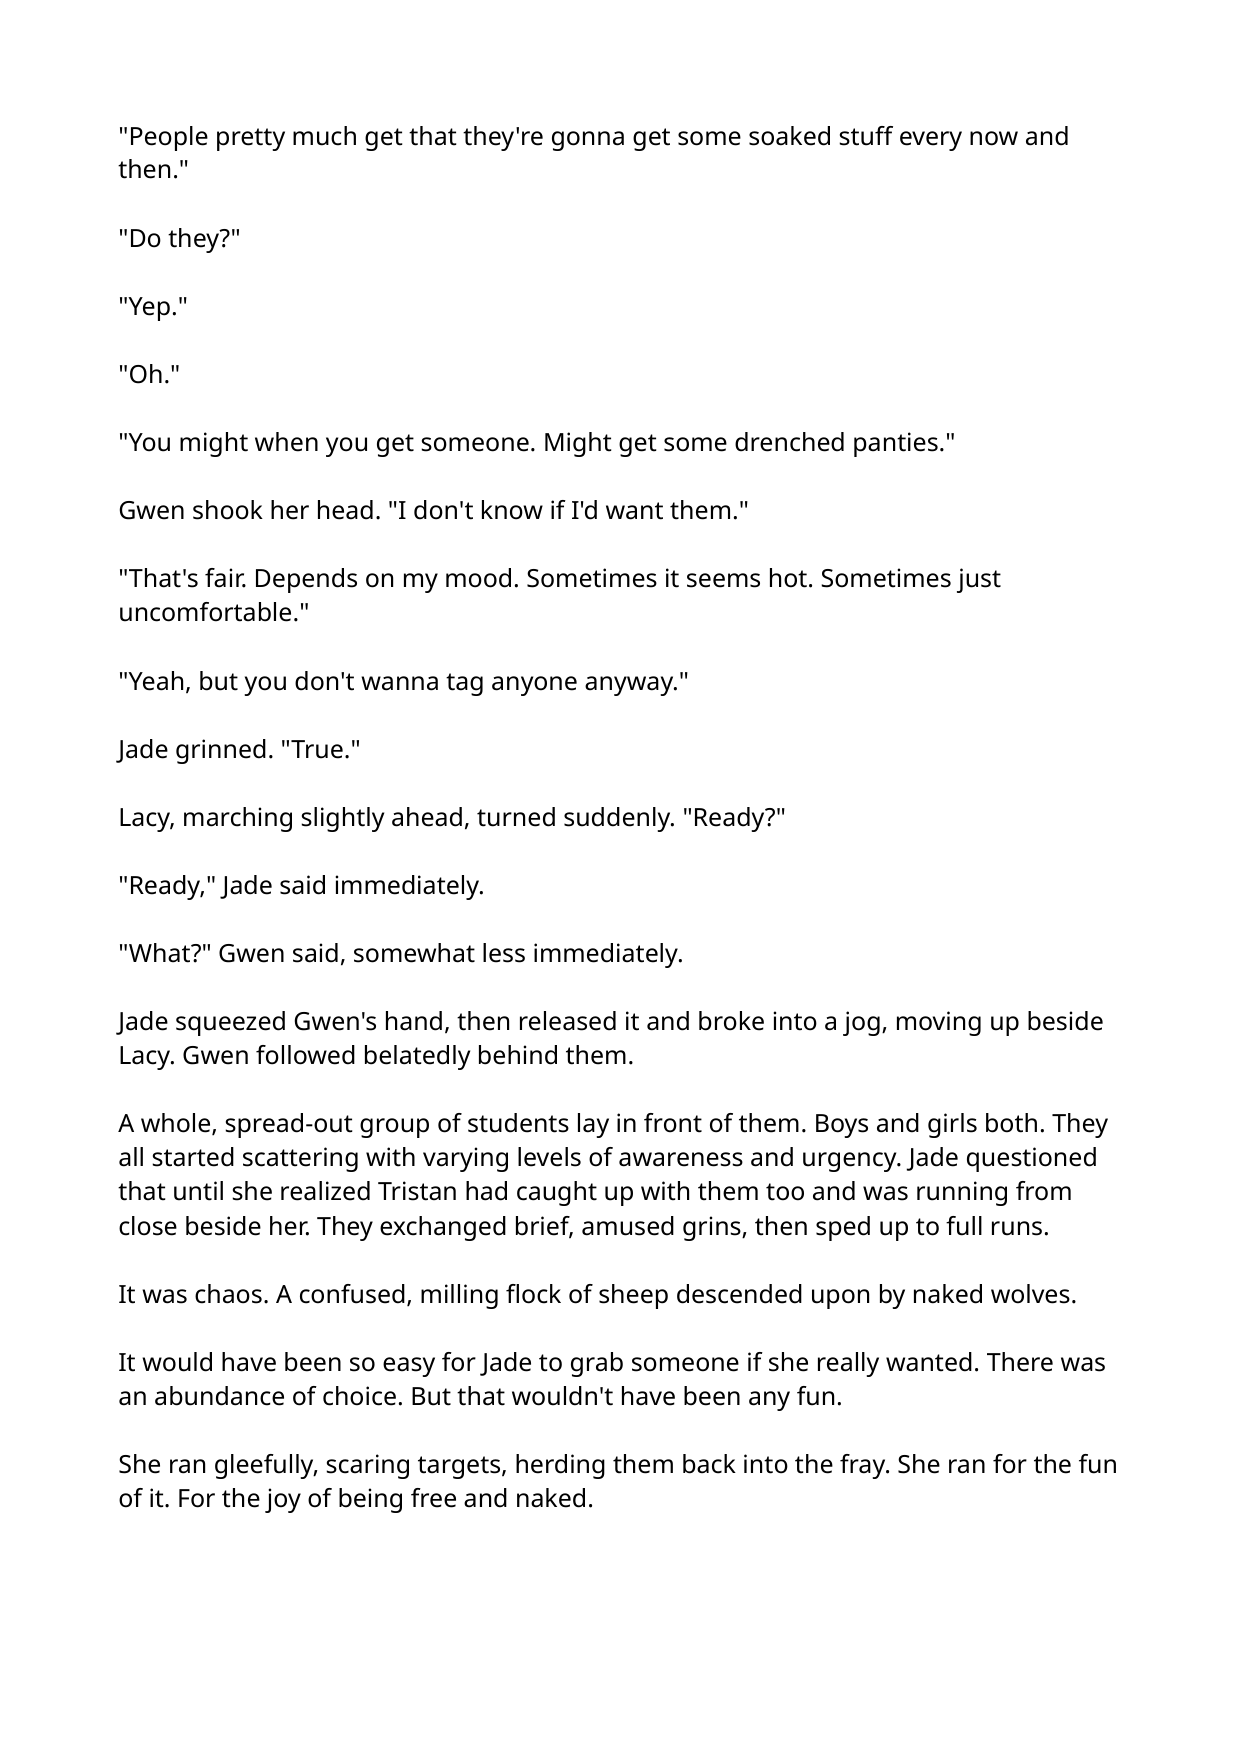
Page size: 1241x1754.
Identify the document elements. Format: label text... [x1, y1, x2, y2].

text Jade grinned. "True." [118, 731, 1122, 765]
text "Yeah, but you don't wanna tag anyone anyway." [118, 663, 1122, 697]
text "Do they?" [118, 220, 1122, 254]
text A whole, spread-out group of students lay in front of them. Boys and girls both. They all started scattering with varying levels of awareness and urgency. Jade questioned that until she realized Tristan had caught up with them too and was running from close beside her. They exchanged brief, amused grins, then sped up to full runs. [118, 1106, 1122, 1242]
text "You might when you get someone. Might get some drenched panties." [118, 425, 1122, 459]
text "People pretty much get that they're gonna get some soaked stuff every now and then." [118, 118, 1122, 186]
text Jade squeezed Gwen's hand, then released it and broke into a jog, moving up beside Lacy. Gwen followed belatedly behind them. [118, 1004, 1122, 1072]
text It would have been so easy for Jade to grab someone if she really wanted. There was an abundance of choice. But that wouldn't have been any fun. [118, 1344, 1122, 1412]
text "Ready," Jade said immediately. [118, 867, 1122, 902]
text "Yep." [118, 288, 1122, 322]
text It was chaos. A confused, milling flock of sheep descended upon by naked wolves. [118, 1276, 1122, 1310]
text Lacy, marching slightly ahead, turned suddenly. "Ready?" [118, 799, 1122, 833]
text "That's fair. Depends on my mood. Sometimes it seems hot. Sometimes just uncomfortable." [118, 561, 1122, 629]
text "Oh." [118, 357, 1122, 391]
text Gwen shook her head. "I don't know if I'd want them." [118, 493, 1122, 527]
text She ran gleefully, scaring targets, herding them back into the fray. She ran for the fun of it. For the joy of being free and naked. [118, 1447, 1122, 1515]
text "What?" Gwen said, somewhat less immediately. [118, 936, 1122, 970]
